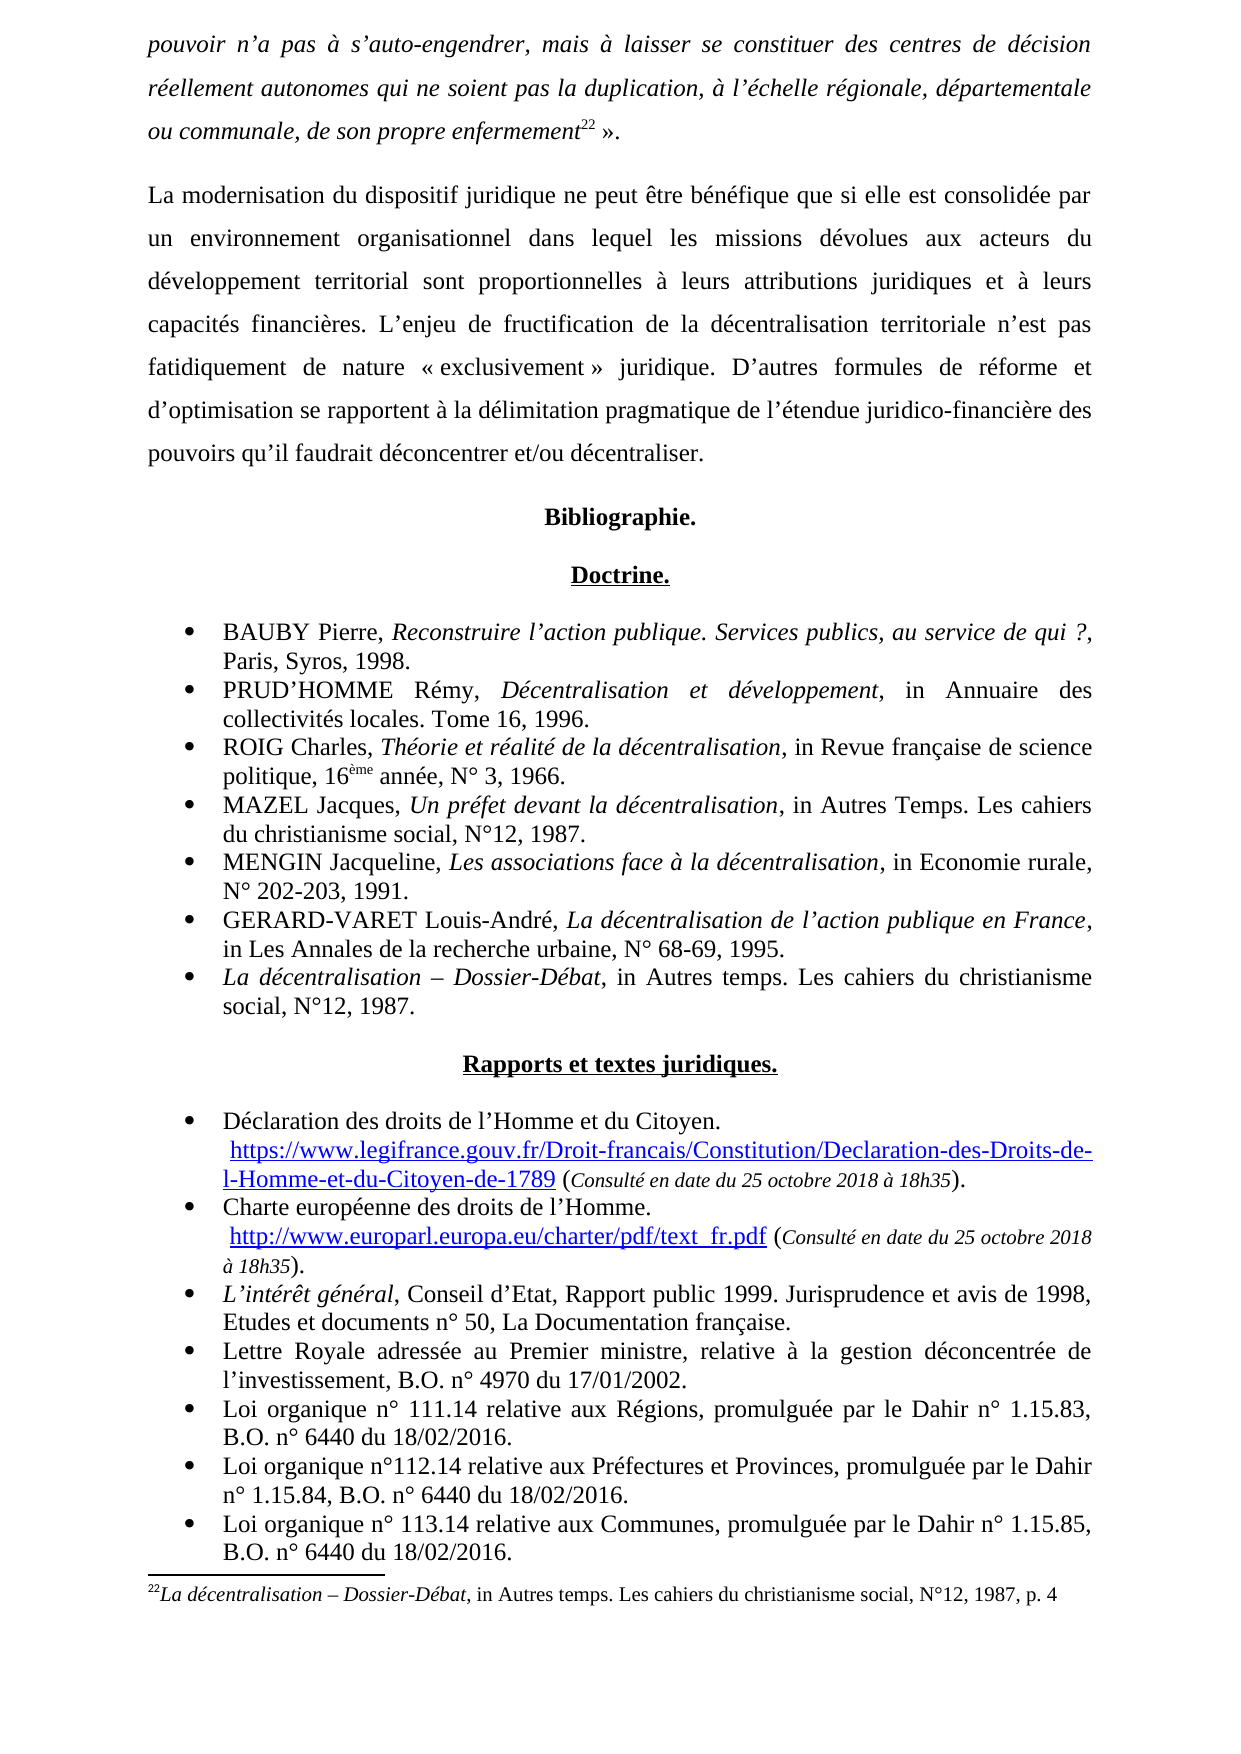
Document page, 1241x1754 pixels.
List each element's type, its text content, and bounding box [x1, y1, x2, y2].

text Rapports et textes juridiques. [148, 1049, 1093, 1077]
text https://www.legifrance.gouv.fr/Droit-francais/Constitution/Declaration-des-Droits-de-l-Homme-et-du-Citoyen-de-1789 (Consulté en date du 25 octobre 2018 à 18h35). [223, 1135, 1093, 1192]
list Déclaration des droits de l’Homme et du Citoyen. [185, 1106, 1093, 1135]
text La modernisation du dispositif juridique ne peut être bénéfique que si elle est consolidée par un environnement organisationnel dans lequel les missions dévolues aux acteurs du développement territorial sont proportionnelles à leurs attributions juridiques et à leurs capacités financières. L’enjeu de fructification de la décentralisation territoriale n’est pas fatidiquement de nature « exclusivement » juridique. D’autres formules de réforme et d’optimisation se rapportent à la délimitation pragmatique de l’étendue juridico-financière des pouvoirs qu’il faudrait déconcentrer et/ou décentraliser. [148, 180, 1093, 467]
list Lettre Royale adressée au Premier ministre, relative à la gestion déconcentrée de l’investissement, B.O. n° 4970 du 17/01/2002. [185, 1336, 1093, 1394]
text Bibliographie. [148, 502, 1093, 531]
list PRUD’HOMME Rémy, Décentralisation et développement, in Annuaire des collectivités locales. Tome 16, 1996. [185, 675, 1093, 732]
list Loi organique n° 113.14 relative aux Communes, promulguée par le Dahir n° 1.15.85, B.O. n° 6440 du 18/02/2016. [185, 1509, 1093, 1566]
list GERARD-VARET Louis-André, La décentralisation de l’action publique en France, in Les Annales de la recherche urbaine, N° 68-69, 1995. [185, 905, 1093, 962]
list ROIG Charles, Théorie et réalité de la décentralisation, in Revue française de science politique, 16ème année, N° 3, 1966. [185, 732, 1093, 790]
list MAZEL Jacques, Un préfet devant la décentralisation, in Autres Temps. Les cahiers du christianisme social, N°12, 1987. [185, 790, 1093, 847]
text Doctrine. [148, 560, 1093, 589]
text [148, 29, 1093, 144]
list La décentralisation – Dossier-Débat, in Autres temps. Les cahiers du christianisme social, N°12, 1987. [185, 962, 1093, 1020]
list Charte européenne des droits de l’Homme. [185, 1192, 1093, 1221]
list Loi organique n°112.14 relative aux Préfectures et Provinces, promulguée par le Dahir n° 1.15.84, B.O. n° 6440 du 18/02/2016. [185, 1451, 1093, 1509]
list L’intérêt général, Conseil d’Etat, Rapport public 1999. Jurisprudence et avis de 1998, Etudes et documents n° 50, La Documentation française. [185, 1279, 1093, 1336]
list MENGIN Jacqueline, Les associations face à la décentralisation, in Economie rurale, N° 202-203, 1991. [185, 847, 1093, 905]
list http://www.europarl.europa.eu/charter/pdf/text_fr.pdf (Consulté en date du 25 octobre 2018 à 18h35). [223, 1221, 1093, 1279]
list Loi organique n° 111.14 relative aux Régions, promulguée par le Dahir n° 1.15.83, B.O. n° 6440 du 18/02/2016. [185, 1394, 1093, 1451]
list BAUBY Pierre, Reconstruire l’action publique. Services publics, au service de qui ?, Paris, Syros, 1998. [185, 617, 1093, 675]
